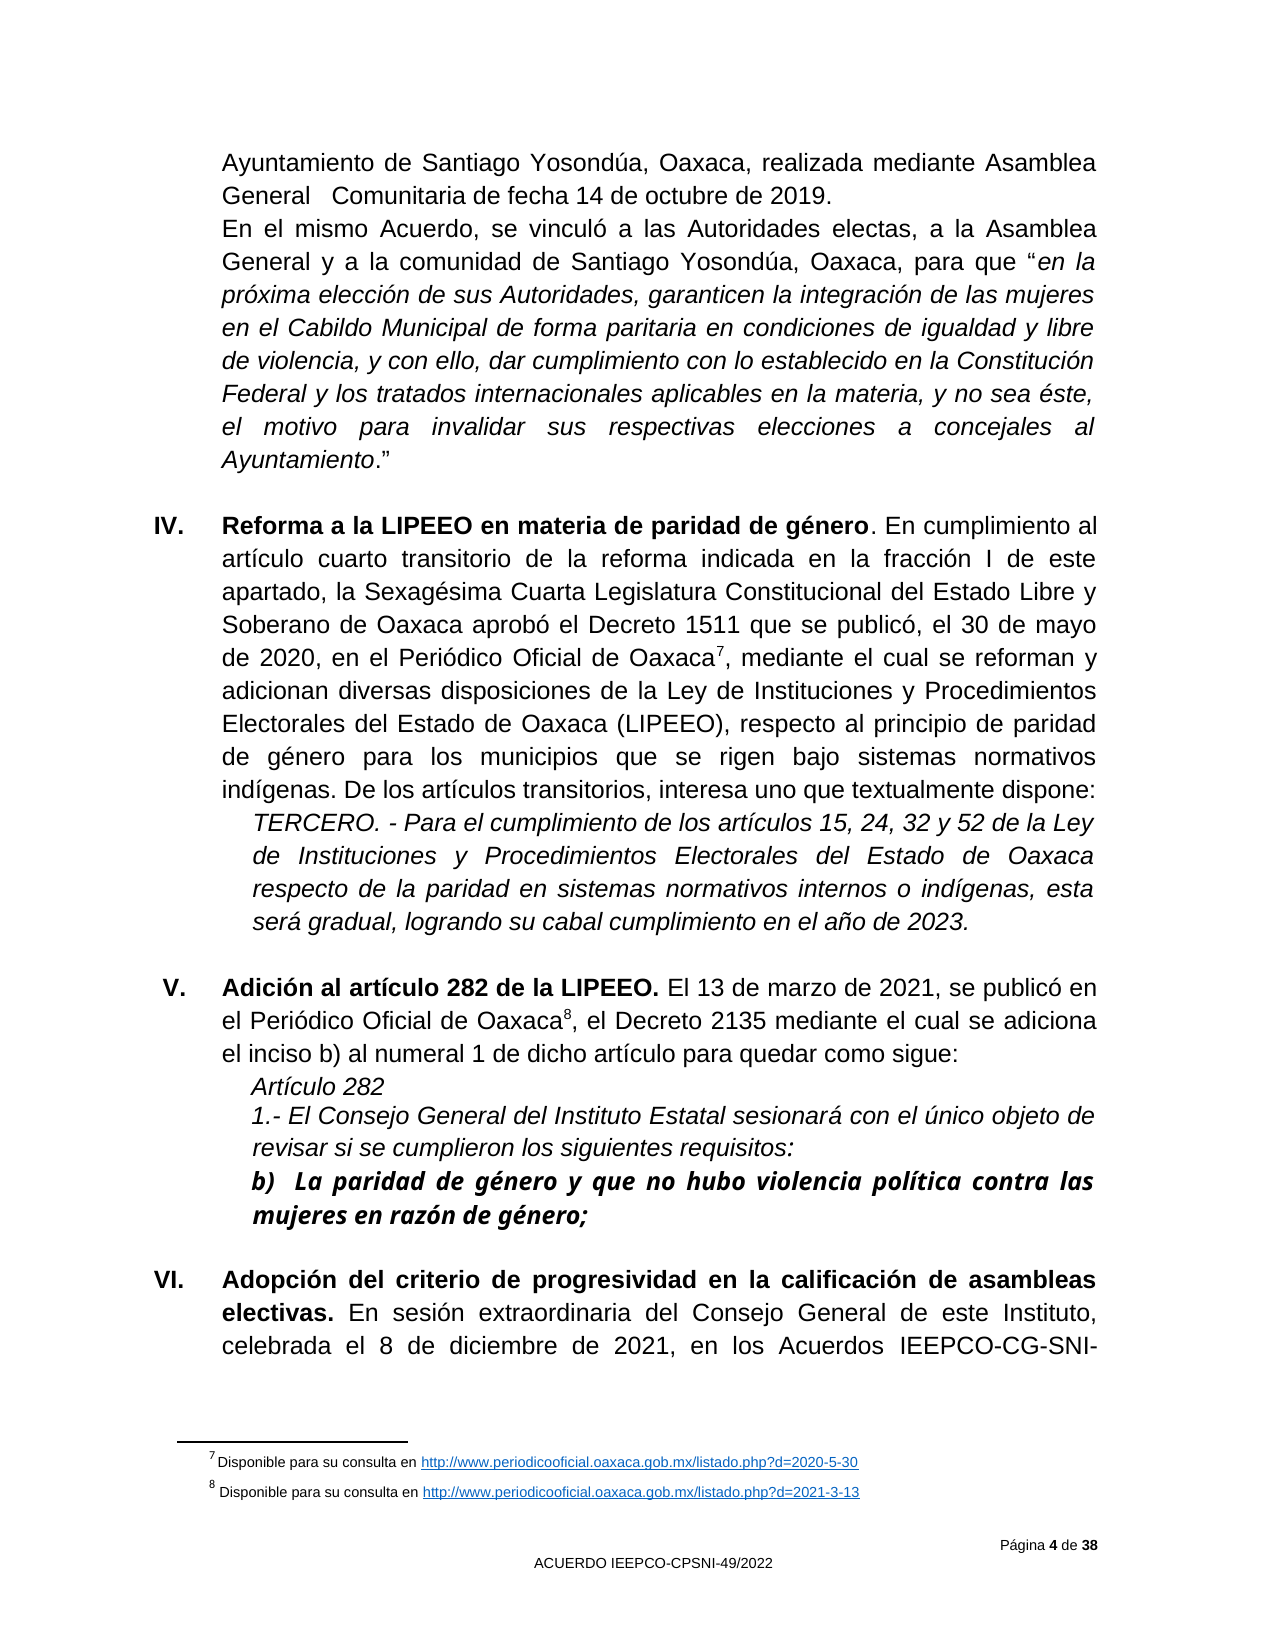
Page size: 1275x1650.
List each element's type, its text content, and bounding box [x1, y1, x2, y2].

list Adición al artículo 282 de la LIPEEO. El 13 de marzo de 2021, se publicó en el Periódico Oficial de Oaxaca, el Decreto 2135 mediante el cual se adiciona el inciso b) al numeral 1 de dicho artículo para quedar como sigue: [186, 973, 1098, 1068]
list Reforma a la LIPEEO en materia de paridad de género. En cumplimiento al artículo cuarto transitorio de la reforma indicada en la fracción I de este apartado, la Sexagésima Cuarta Legislatura Constitucional del Estado Libre y Soberano de Oaxaca aprobó el Decreto 1511 que se publicó, el 30 de mayo de 2020, en el Periódico Oficial de Oaxaca, mediante el cual se reforman y adicionan diversas disposiciones de la Ley de Instituciones y Procedimientos Electorales del Estado de Oaxaca (LIPEEO), respecto al principio de paridad de género para los municipios que se rigen bajo sistemas normativos indígenas. De los artículos transitorios, interesa uno que textualmente dispone: [184, 511, 1098, 804]
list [184, 148, 1098, 209]
text Artículo 282 [251, 1072, 1098, 1101]
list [184, 1265, 1098, 1360]
list En el mismo Acuerdo, se vinculó a las Autoridades electas, a la Asamblea General y a la comunidad de Santiago Yosondúa, Oaxaca, para que “en la próxima elección de sus Autoridades, garanticen la integración de las mujeres en el Cabildo Municipal de forma paritaria en condiciones de igualdad y libre de violencia, y con ello, dar cumplimiento con lo establecido en la Constitución Federal y los tratados internacionales aplicables en la materia, y no sea éste, el motivo para invalidar sus respectivas elecciones a concejales al Ayuntamiento.” [222, 214, 1098, 474]
text b) La paridad de género y que no hubo violencia política contra las mujeres en razón de género; [251, 1164, 1098, 1232]
list TERCERO. - Para el cumplimiento de los artículos 15, 24, 32 y 52 de la Ley de Instituciones y Procedimientos Electorales del Estado de Oaxaca respecto de la paridad en sistemas normativos internos o indígenas, esta será gradual, logrando su cabal cumplimiento en el año de 2023. [252, 808, 1098, 936]
text 1.- El Consejo General del Instituto Estatal sesionará con el único objeto de revisar si se cumplieron los siguientes requisitos: [251, 1101, 1098, 1164]
